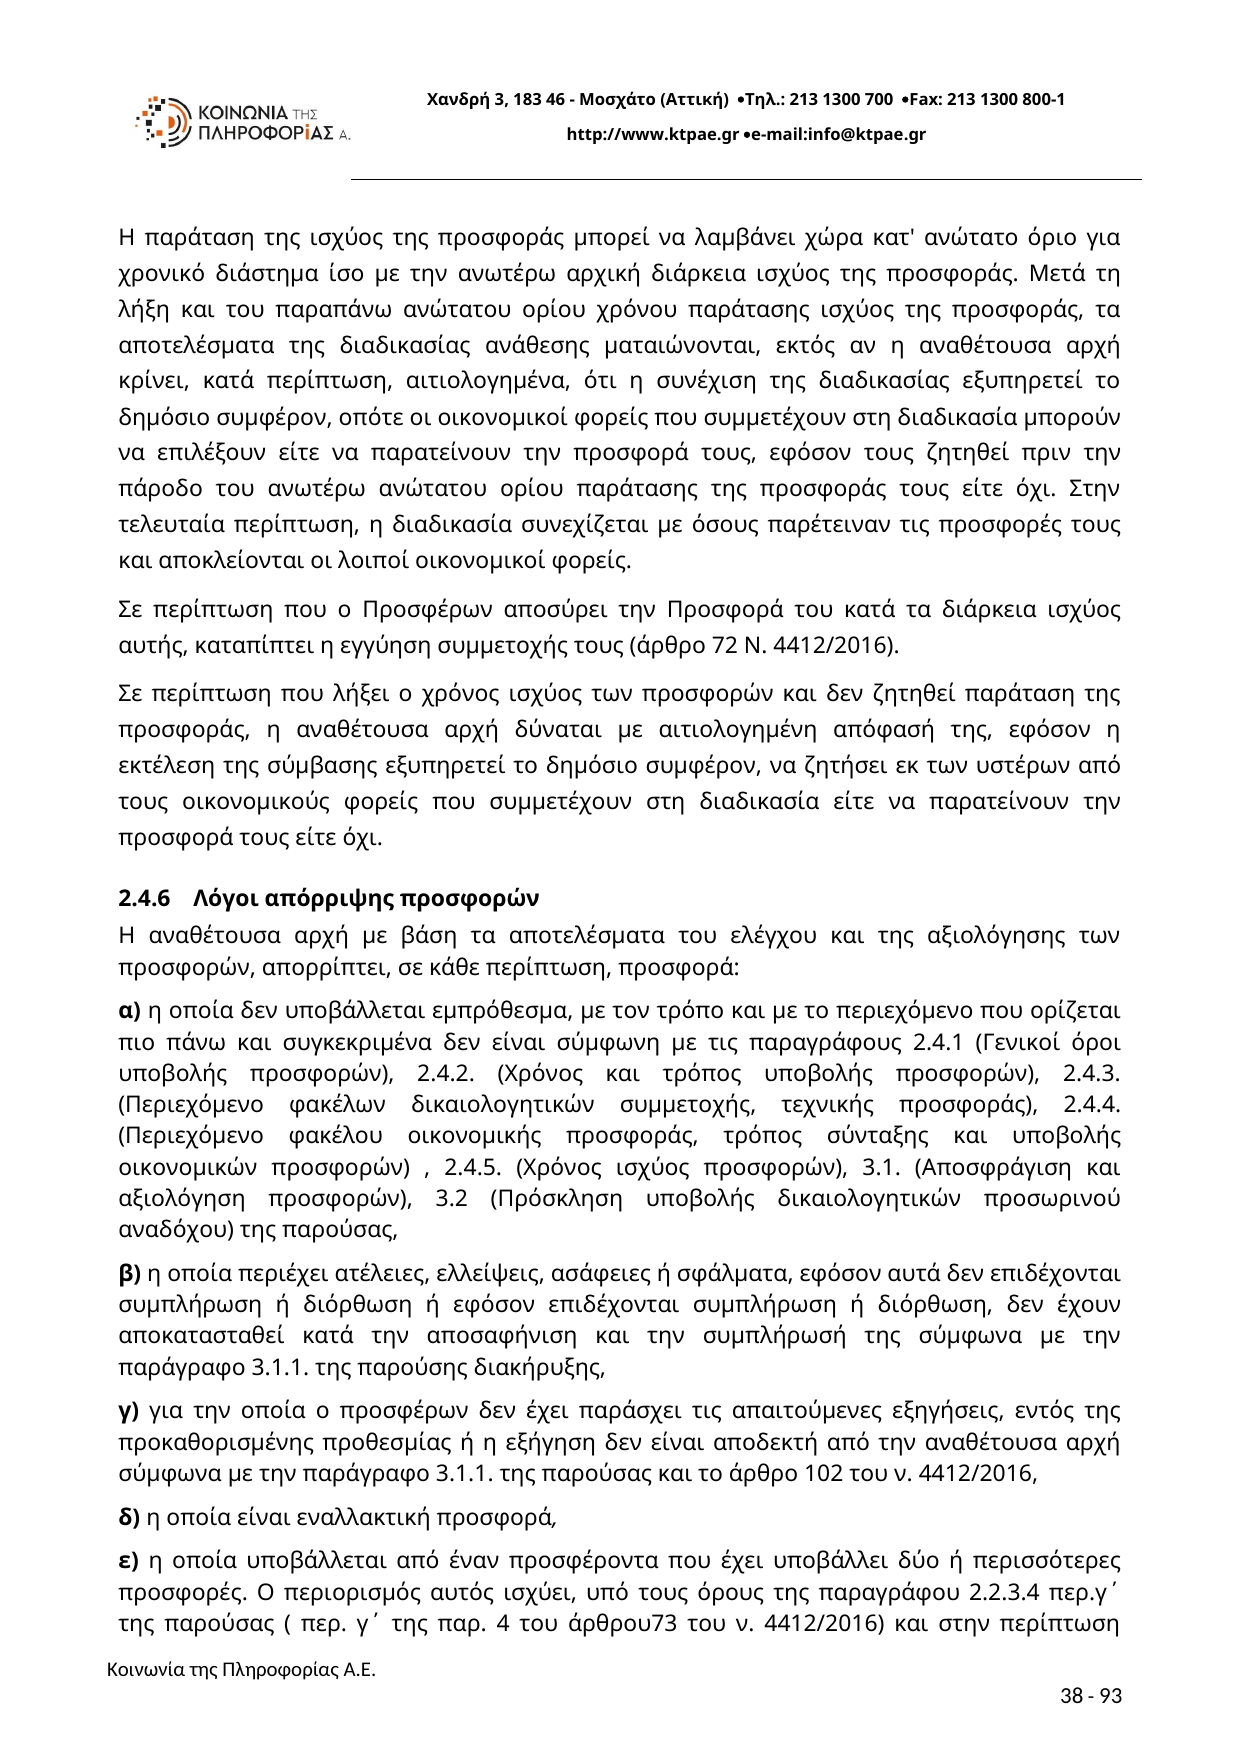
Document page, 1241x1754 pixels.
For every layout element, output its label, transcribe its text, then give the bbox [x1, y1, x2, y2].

subtitle 2.4.6 Λόγοι απόρριψης προσφορών [118, 882, 1122, 913]
text γ) για την οποία ο προσφέρων δεν έχει παράσχει τις απαιτούμενες εξηγήσεις, εντός της προκαθορισμένης προθεσμίας ή η εξήγηση δεν είναι αποδεκτή από την αναθέτουσα αρχή σύμφωνα με την παράγραφο 3.1.1. της παρούσας και το άρθρο 102 του ν. 4412/2016, [118, 1394, 1122, 1488]
text α) η οποία δεν υποβάλλεται εμπρόθεσμα, με τον τρόπο και με το περιεχόμενο που ορίζεται πιο πάνω και συγκεκριμένα δεν είναι σύμφωνη με τις παραγράφους 2.4.1 (Γενικοί όροι υποβολής προσφορών), 2.4.2. (Χρόνος και τρόπος υποβολής προσφορών), 2.4.3. (Περιεχόμενο φακέλων δικαιολογητικών συμμετοχής, τεχνικής προσφοράς), 2.4.4. (Περιεχόμενο φακέλου οικονομικής προσφοράς, τρόπος σύνταξης και υποβολής οικονομικών προσφορών) , 2.4.5. (Χρόνος ισχύος προσφορών), 3.1. (Αποσφράγιση και αξιολόγηση προσφορών), 3.2 (Πρόσκληση υποβολής δικαιολογητικών προσωρινού αναδόχου) της παρούσας, [118, 994, 1122, 1244]
text Η παράταση της ισχύος της προσφοράς μπορεί να λαμβάνει χώρα κατ' ανώτατο όριο για χρονικό διάστημα ίσο με την ανωτέρω αρχική διάρκεια ισχύος της προσφοράς. Μετά τη λήξη και του παραπάνω ανώτατου ορίου χρόνου παράτασης ισχύος της προσφοράς, τα αποτελέσματα της διαδικασίας ανάθεσης ματαιώνονται, εκτός αν η αναθέτουσα αρχή κρίνει, κατά περίπτωση, αιτιολογημένα, ότι η συνέχιση της διαδικασίας εξυπηρετεί το δημόσιο συμφέρον, οπότε οι οικονομικοί φορείς που συμμετέχουν στη διαδικασία μπορούν να επιλέξουν είτε να παρατείνουν την προσφορά τους, εφόσον τους ζητηθεί πριν την πάροδο του ανωτέρω ανώτατου ορίου παράτασης της προσφοράς τους είτε όχι. Στην τελευταία περίπτωση, η διαδικασία συνεχίζεται με όσους παρέτειναν τις προσφορές τους και αποκλείονται οι λοιποί οικονομικοί φορείς. [118, 221, 1122, 575]
text δ) η οποία είναι εναλλακτική προσφορά, [118, 1500, 1122, 1532]
text Σε περίπτωση που ο Προσφέρων αποσύρει την Προσφορά του κατά τα διάρκεια ισχύος αυτής, καταπίπτει η εγγύηση συμμετοχής τους (άρθρο 72 Ν. 4412/2016). [118, 593, 1122, 660]
text β) η οποία περιέχει ατέλειες, ελλείψεις, ασάφειες ή σφάλματα, εφόσον αυτά δεν επιδέχονται συμπλήρωση ή διόρθωση ή εφόσον επιδέχονται συμπλήρωση ή διόρθωση, δεν έχουν αποκατασταθεί κατά την αποσαφήνιση και την συμπλήρωσή της σύμφωνα με την παράγραφο 3.1.1. της παρούσης διακήρυξης, [118, 1257, 1122, 1382]
text H αναθέτουσα αρχή με βάση τα αποτελέσματα του ελέγχου και της αξιολόγησης των προσφορών, απορρίπτει, σε κάθε περίπτωση, προσφορά: [118, 919, 1122, 982]
text Σε περίπτωση που λήξει ο χρόνος ισχύος των προσφορών και δεν ζητηθεί παράταση της προσφοράς, η αναθέτουσα αρχή δύναται με αιτιολογημένη απόφασή της, εφόσον η εκτέλεση της σύμβασης εξυπηρετεί το δημόσιο συμφέρον, να ζητήσει εκ των υστέρων από τους οικονομικούς φορείς που συμμετέχουν στη διαδικασία είτε να παρατείνουν την προσφορά τους είτε όχι. [118, 677, 1122, 852]
picture [129, 87, 351, 155]
